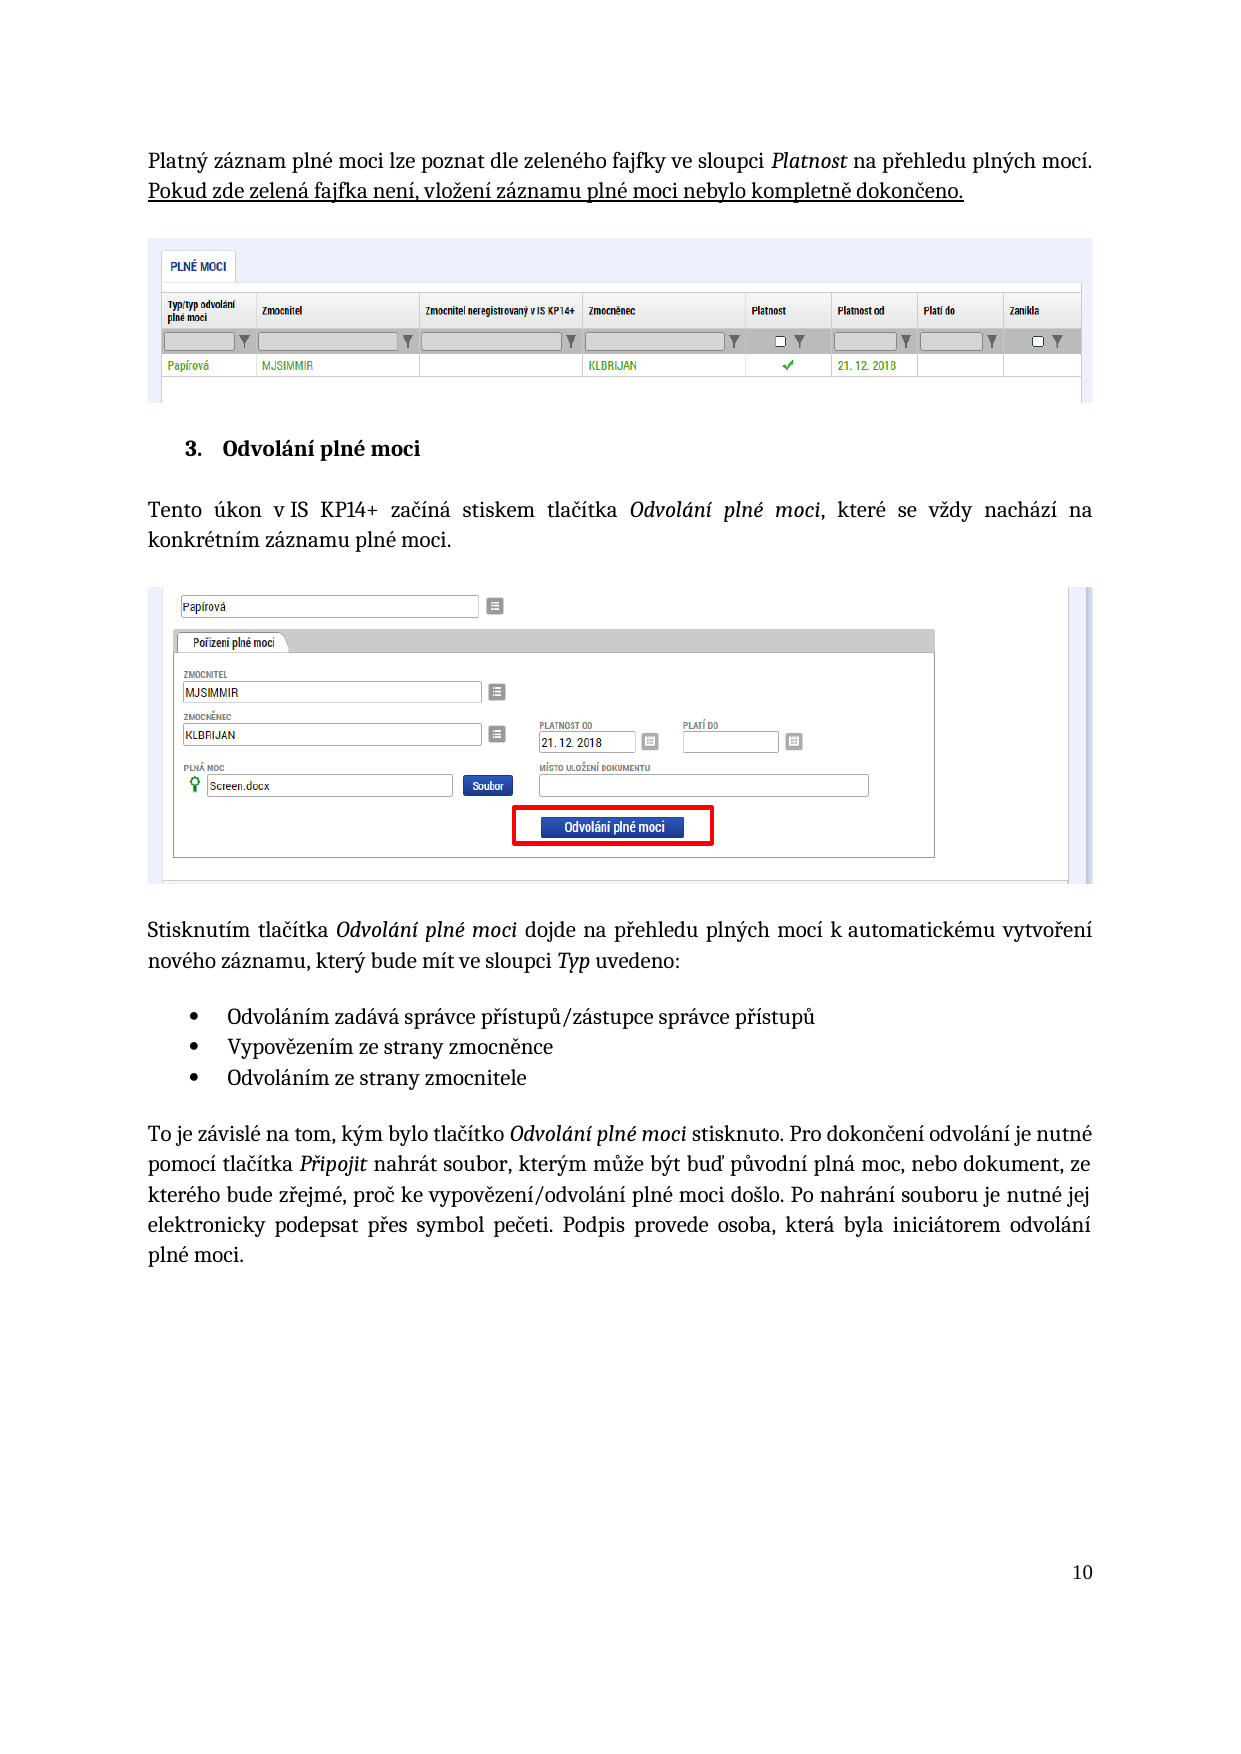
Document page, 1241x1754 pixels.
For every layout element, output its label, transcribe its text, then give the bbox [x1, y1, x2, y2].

text Tento úkon v IS KP14+ začíná stiskem tlačítka Odvolání plné moci, které se vždy nachází na konkrétním záznamu plné moci. [148, 497, 1092, 553]
subtitle Odvolání plné moci [185, 436, 1092, 463]
text To je závislé na tom, kým bylo tlačítko Odvolání plné moci stisknuto. Pro dokončení odvolání je nutné pomocí tlačítka Připojit nahrát soubor, kterým může být buď původní plná moc, nebo dokument, ze kterého bude zřejmé, proč ke vypovězení/odvolání plné moci došlo. Po nahrání souboru je nutné jej elektronicky podepsat přes symbol pečeti. Podpis provede osoba, která byla iniciátorem odvolání plné moci. [148, 1121, 1092, 1268]
text Stisknutím tlačítka Odvolání plné moci dojde na přehledu plných mocí k automatickému vytvoření nového záznamu, který bude mít ve sloupci Typ uvedeno: [148, 917, 1092, 974]
text Platný záznam plné moci lze poznat dle zeleného fajfky ve sloupci Platnost na přehledu plných mocí. Pokud zde zelená fajfka není, vložení záznamu plné moci nebylo kompletně dokončeno. [148, 148, 1092, 204]
picture [147, 587, 1093, 884]
list Odvoláním ze strany zmocnitele [190, 1064, 1092, 1091]
picture [147, 238, 1093, 403]
list Odvoláním zadává správce přístupů/zástupce správce přístupů [190, 1004, 1092, 1030]
list Vypovězením ze strany zmocněnce [190, 1034, 1092, 1061]
